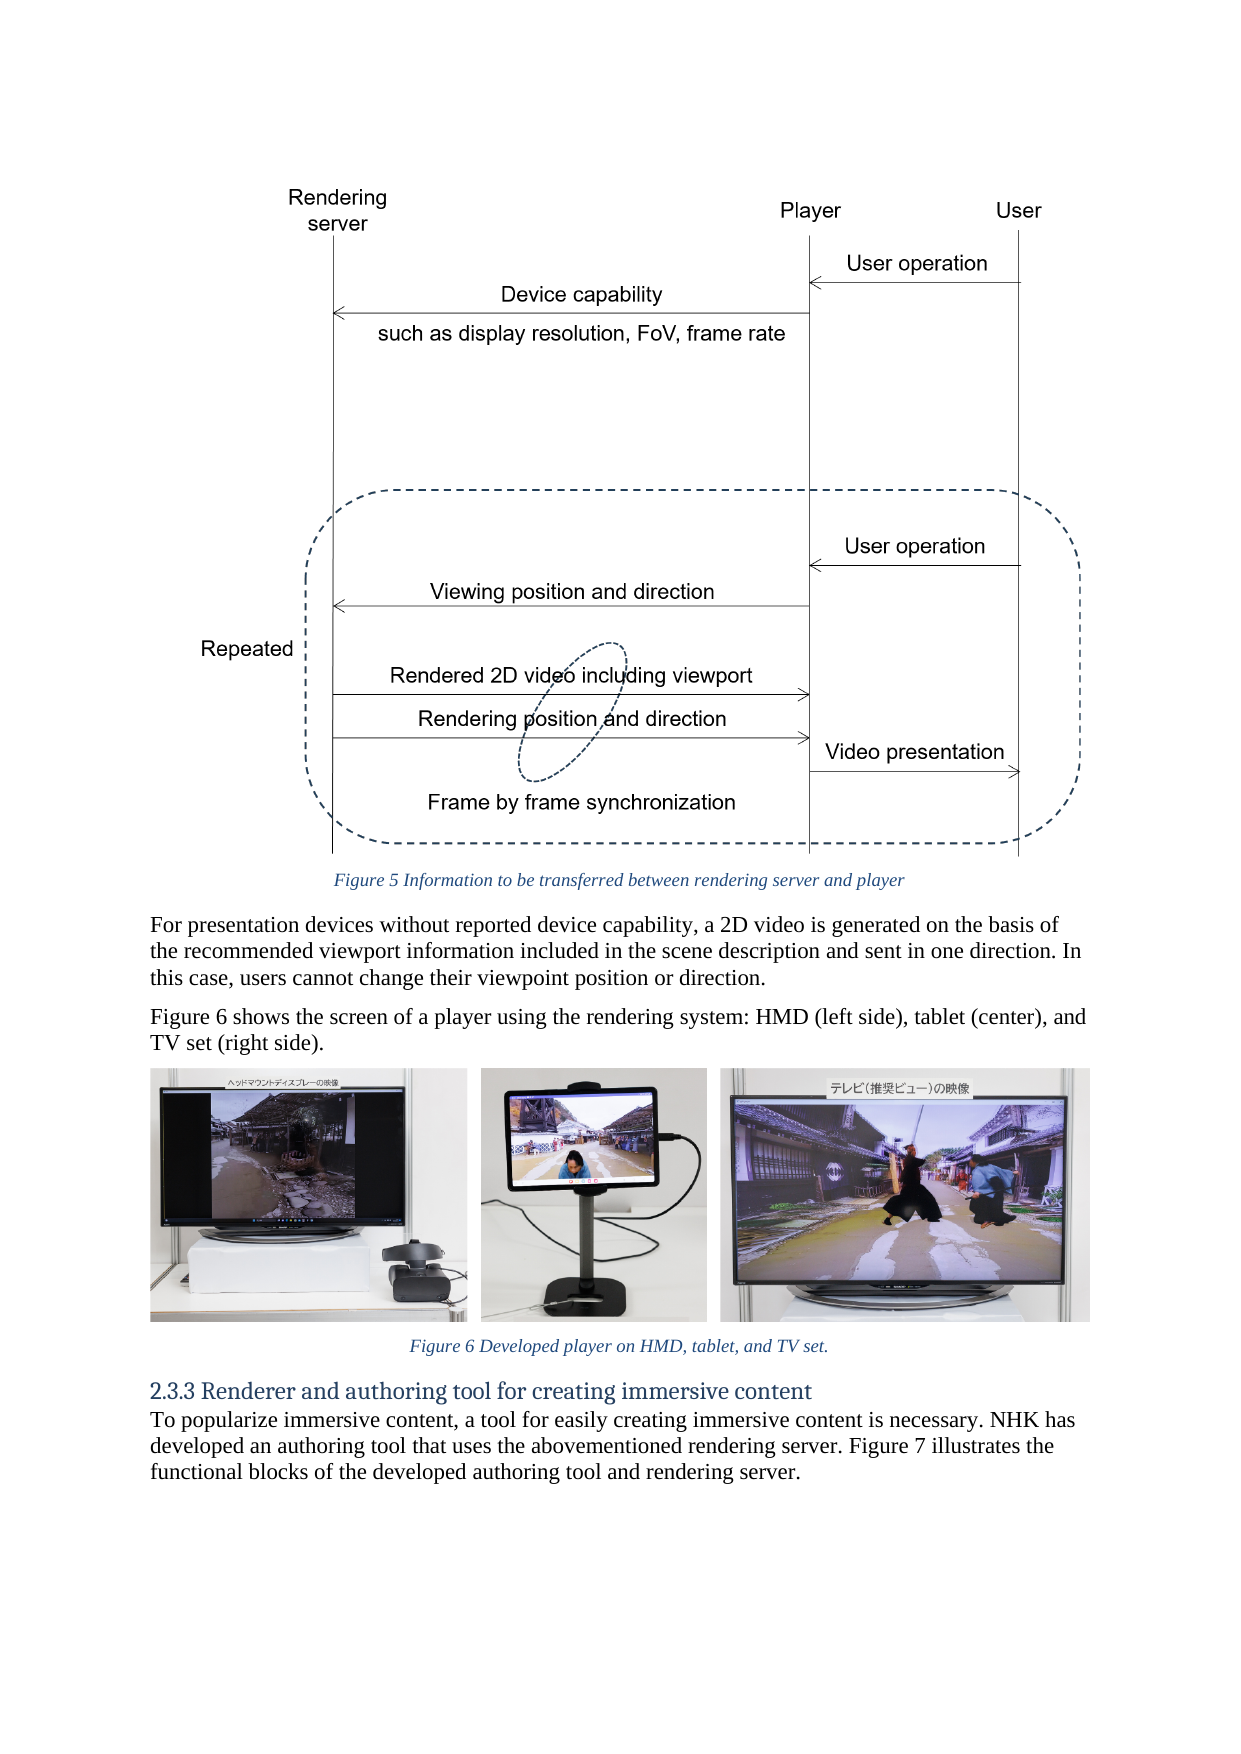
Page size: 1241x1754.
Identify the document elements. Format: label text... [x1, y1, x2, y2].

subtitle 2.3.3 Renderer and authoring tool for creating immersive content [150, 1377, 1090, 1406]
picture [182, 177, 1081, 857]
text To popularize immersive content, a tool for easily creating immersive content is necessary. NHK has developed an authoring tool that uses the abovementioned rendering server. Figure 7 illustrates the functional blocks of the developed authoring tool and rendering server. [150, 1406, 1090, 1485]
text For presentation devices without reported device capability, a 2D video is generated on the basis of the recommended viewport information included in the scene description and sent in one direction. In this case, users cannot change their viewpoint position or direction. [150, 911, 1090, 990]
picture [150, 1068, 1090, 1322]
text Figure 6 Developed player on HMD, tablet, and TV set. [150, 1334, 1090, 1356]
text Figure 6 shows the screen of a player using the rendering system: HMD (left side), tablet (center), and TV set (right side). [150, 1003, 1090, 1056]
text Figure 5 Information to be transferred between rendering server and player [150, 869, 1090, 890]
